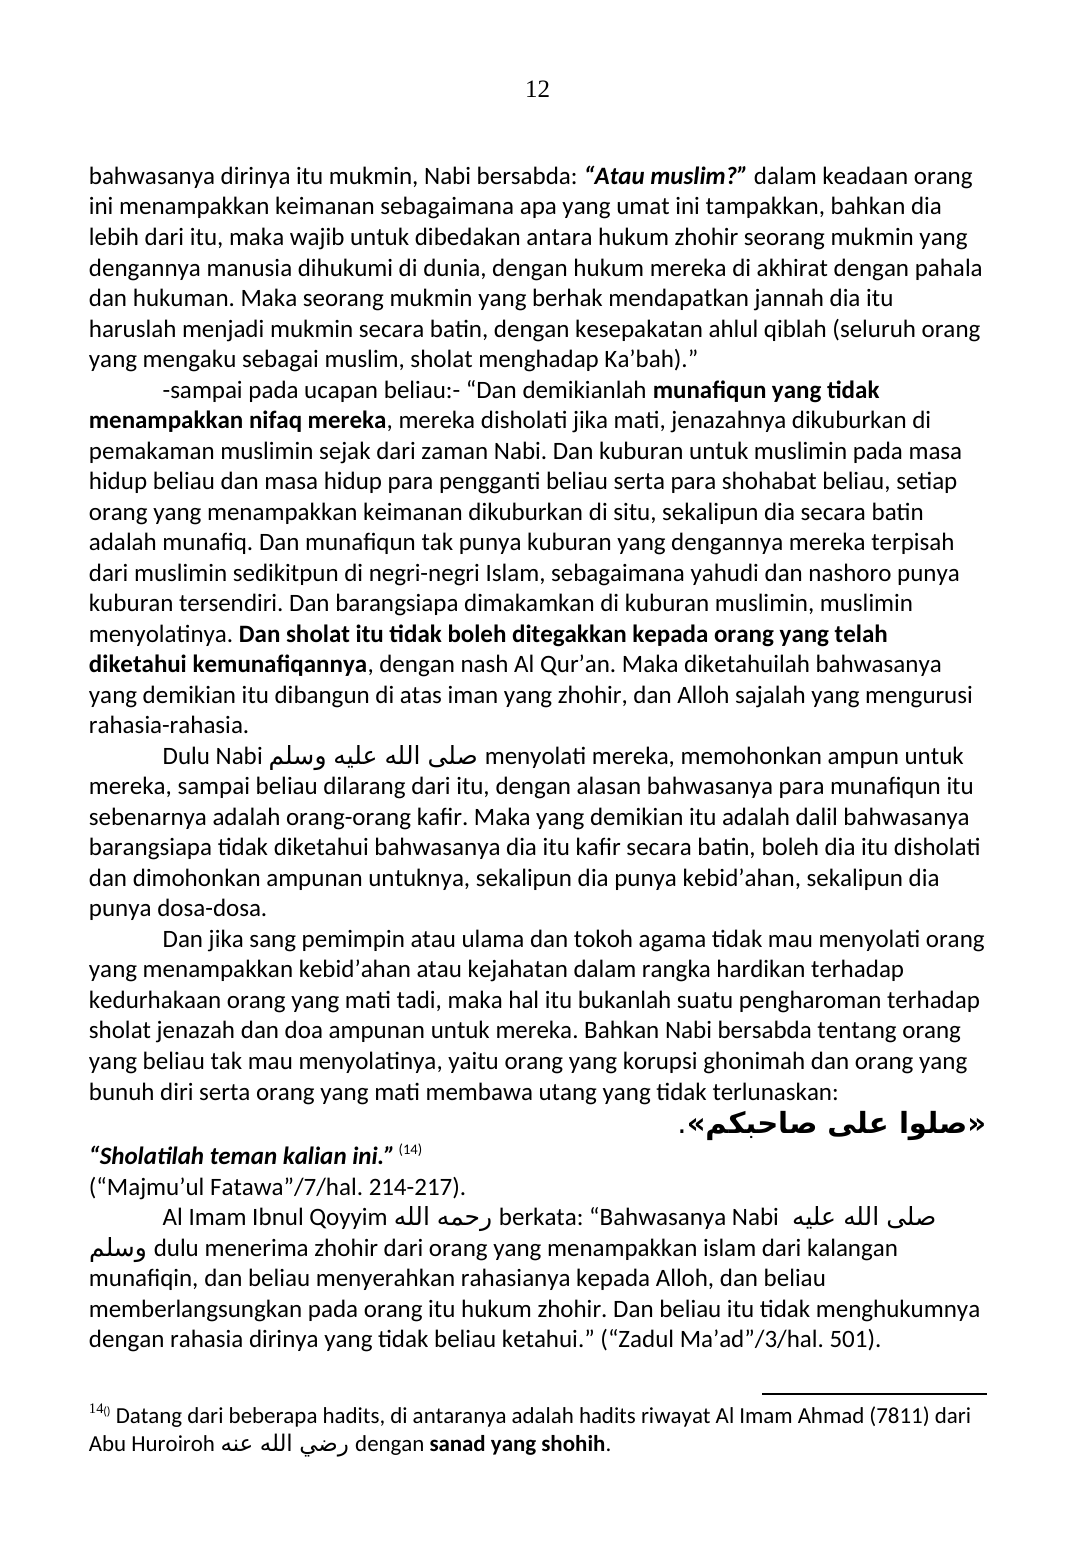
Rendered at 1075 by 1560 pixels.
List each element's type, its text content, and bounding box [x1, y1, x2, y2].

text Al Imam Ibnul Qoyyim رحمه الله berkata: “Bahwasanya Nabi صلى الله عليه وسلم dulu menerima zhohir dari orang yang menampakkan islam dari kalangan munafiqin, dan beliau menyerahkan rahasianya kepada Alloh, dan beliau memberlangsungkan pada orang itu hukum zhohir. Dan beliau itu tidak menghukumnya dengan rahasia dirinya yang tidak beliau ketahui.” (“Zadul Ma’ad”/3/hal. 501). [89, 1201, 986, 1354]
text -sampai pada ucapan beliau:- “Dan demikianlah munafiqun yang tidak menampakkan nifaq mereka, mereka disholati jika mati, jenazahnya dikuburkan di pemakaman muslimin sejak dari zaman Nabi. Dan kuburan untuk muslimin pada masa hidup beliau dan masa hidup para pengganti beliau serta para shohabat beliau, setiap orang yang menampakkan keimanan dikuburkan di situ, sekalipun dia secara batin adalah munafiq. Dan munafiqun tak punya kuburan yang dengannya mereka terpisah dari muslimin sedikitpun di negri-negri Islam, sebagaimana yahudi dan nashoro punya kuburan tersendiri. Dan barangsiapa dimakamkan di kuburan muslimin, muslimin menyolatinya. Dan sholat itu tidak boleh ditegakkan kepada orang yang telah diketahui kemunafiqannya, dengan nash Al Qur’an. Maka diketahuilah bahwasanya yang demikian itu dibangun di atas iman yang zhohir, dan Alloh sajalah yang mengurusi rahasia-rahasia. [89, 374, 986, 740]
text «صلوا على صاحبكم». [89, 1106, 986, 1140]
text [89, 160, 986, 374]
text (“Majmu’ul Fatawa”/7/hal. 214-217). [89, 1171, 986, 1201]
text Dan jika sang pemimpin atau ulama dan tokoh agama tidak mau menyolati orang yang menampakkan kebid’ahan atau kejahatan dalam rangka hardikan terhadap kedurhakaan orang yang mati tadi, maka hal itu bukanlah suatu pengharoman terhadap sholat jenazah dan doa ampunan untuk mereka. Bahkan Nabi bersabda tentang orang yang beliau tak mau menyolatinya, yaitu orang yang korupsi ghonimah dan orang yang bunuh diri serta orang yang mati membawa utang yang tidak terlunaskan: [89, 923, 986, 1106]
text Dulu Nabi صلى الله عليه وسلم menyolati mereka, memohonkan ampun untuk mereka, sampai beliau dilarang dari itu, dengan alasan bahwasanya para munafiqun itu sebenarnya adalah orang-orang kafir. Maka yang demikian itu adalah dalil bahwasanya barangsiapa tidak diketahui bahwasanya dia itu kafir secara batin, boleh dia itu disholati dan dimohonkan ampunan untuknya, sekalipun dia punya kebid’ahan, sekalipun dia punya dosa-dosa. [89, 740, 986, 923]
text “Sholatilah teman kalian ini.” () [89, 1140, 986, 1171]
